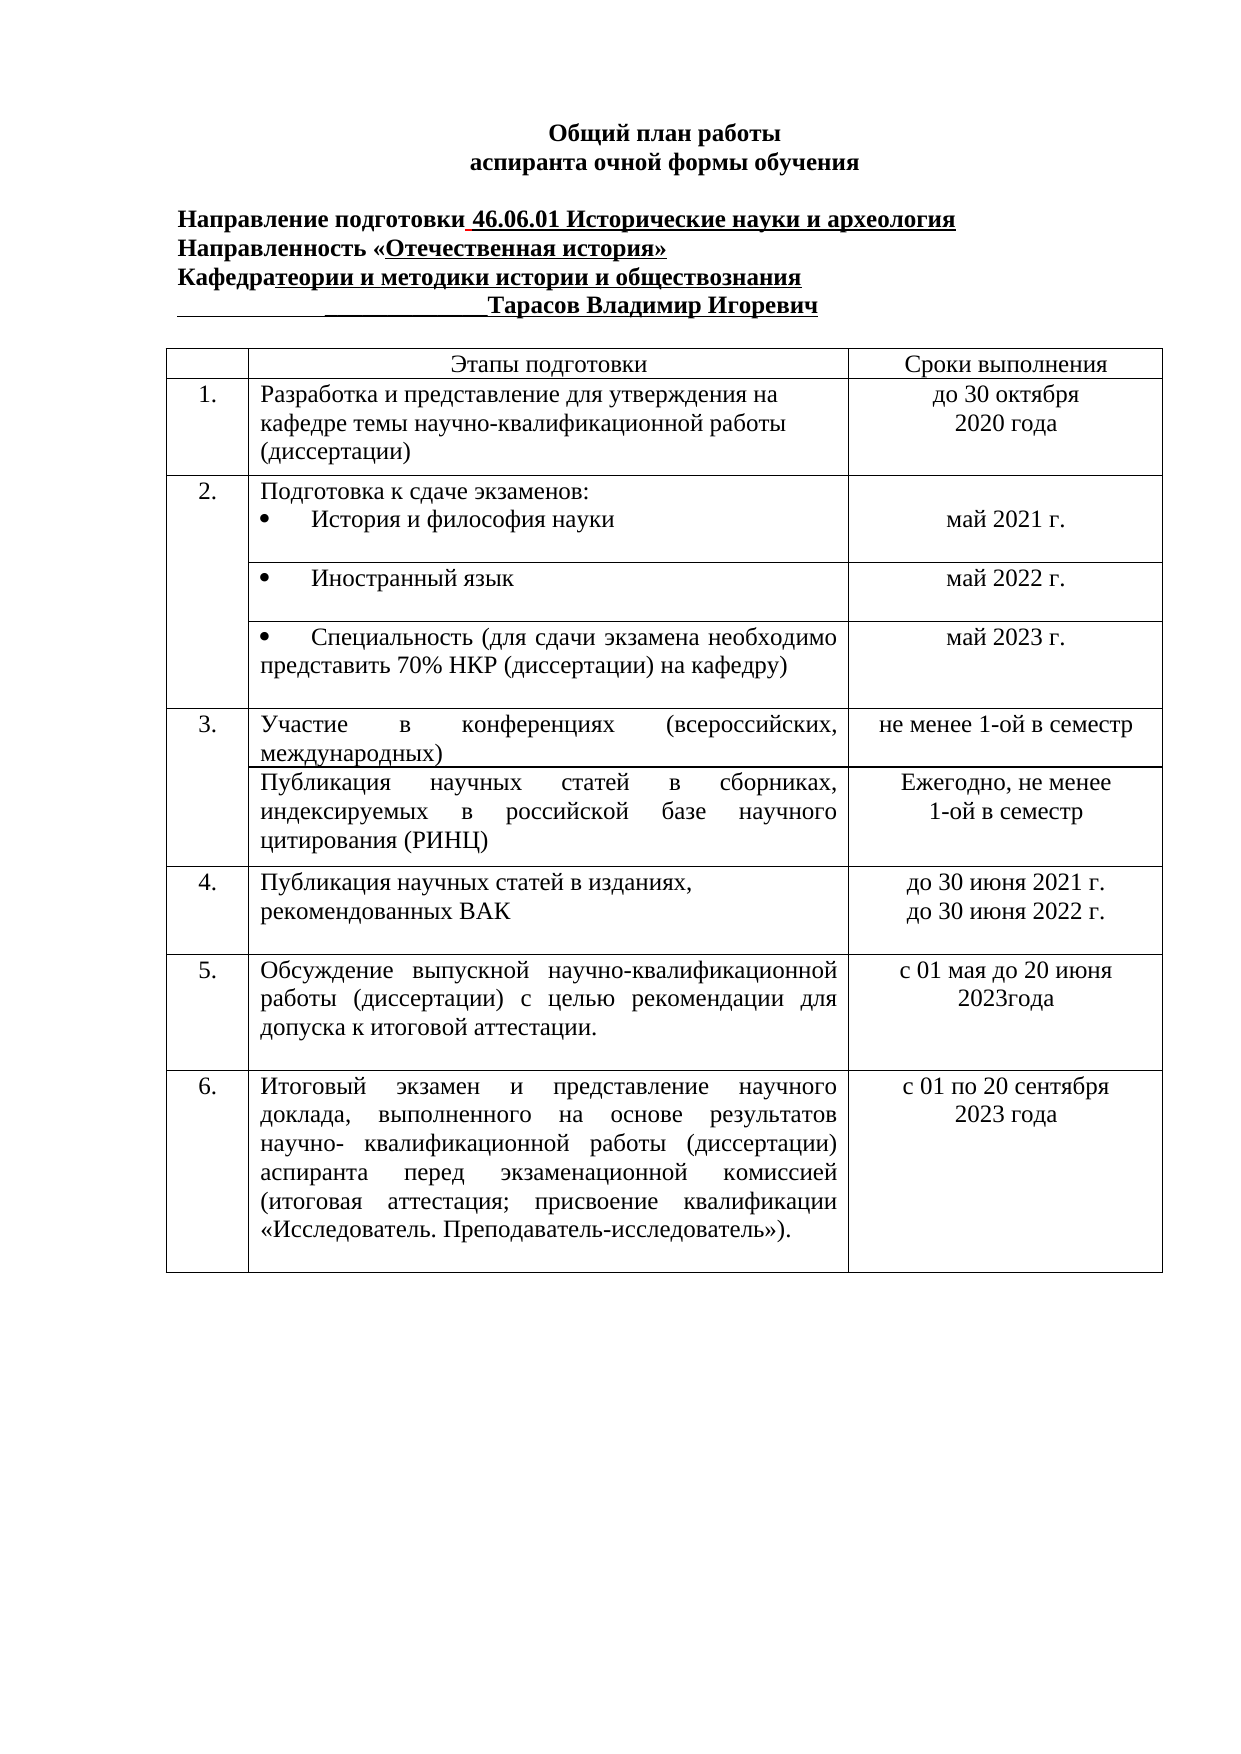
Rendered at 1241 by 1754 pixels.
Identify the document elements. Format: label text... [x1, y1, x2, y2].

table_cell май 2021 г. [849, 476, 1162, 562]
table_cell май 2022 г. [849, 563, 1162, 621]
table_cell не менее 1-ой в семестр [849, 709, 1162, 766]
text Кафедратеории и методики истории и обществознания [177, 262, 1152, 291]
text Общий план работы [177, 118, 1152, 147]
table_cell Иностранный язык [249, 563, 848, 621]
table_cell 1. [167, 379, 248, 475]
table_cell с 01 мая до 20 июня 2023года [849, 955, 1162, 1070]
table_cell до 30 октября 2020 года [849, 379, 1162, 475]
table_cell Обсуждение выпускной научно-квалификационной работы (диссертации) с целью рекомендации для допуска к итоговой аттестации. [249, 955, 848, 1070]
table_cell 4. [167, 867, 248, 954]
text _____________Тарасов Владимир Игоревич [177, 291, 1152, 319]
table_cell май 2023 г. [849, 622, 1162, 708]
table_cell с 01 по 20 сентября 2023 года [849, 1071, 1162, 1272]
table_cell Итоговый экзамен и представление научного доклада, выполненного на основе результатов научно- квалификационной работы (диссертации) аспиранта перед экзаменационной комиссией (итоговая аттестация; присвоение квалификации «Исследователь. Преподаватель-исследователь»). [249, 1071, 848, 1272]
table_cell 5. [167, 955, 248, 1070]
table_cell 6. [167, 1071, 248, 1272]
table_cell Ежегодно, не менее 1-ой в семестр [849, 768, 1162, 866]
table_cell Подготовка к сдаче экзаменов: История и философия науки [249, 476, 848, 562]
table_header Этапы подготовки [249, 349, 848, 378]
table_cell 2. [167, 476, 248, 708]
table_cell Публикация научных статей в изданиях, рекомендованных ВАК [249, 867, 848, 954]
table_cell Участие в конференциях (всероссийских, международных) [249, 709, 848, 766]
text Направленность «Отечественная история» [177, 233, 1152, 262]
table_cell до 30 июня 2021 г. до 30 июня 2022 г. [849, 867, 1162, 954]
table_cell 3. [167, 709, 248, 866]
table_header [167, 349, 248, 378]
table_cell Разработка и представление для утверждения на кафедре темы научно-квалификационной работы (диссертации) [249, 379, 848, 475]
text аспиранта очной формы обучения [177, 147, 1152, 176]
table_cell Публикация научных статей в сборниках, индексируемых в российской базе научного цитирования (РИНЦ) [249, 768, 848, 866]
text Направление подготовки 46.06.01 Исторические науки и археология [177, 204, 1152, 233]
table_header Сроки выполнения [849, 349, 1162, 378]
table_cell Специальность (для сдачи экзамена необходимо представить 70% НКР (диссертации) на кафедру) [249, 622, 848, 708]
